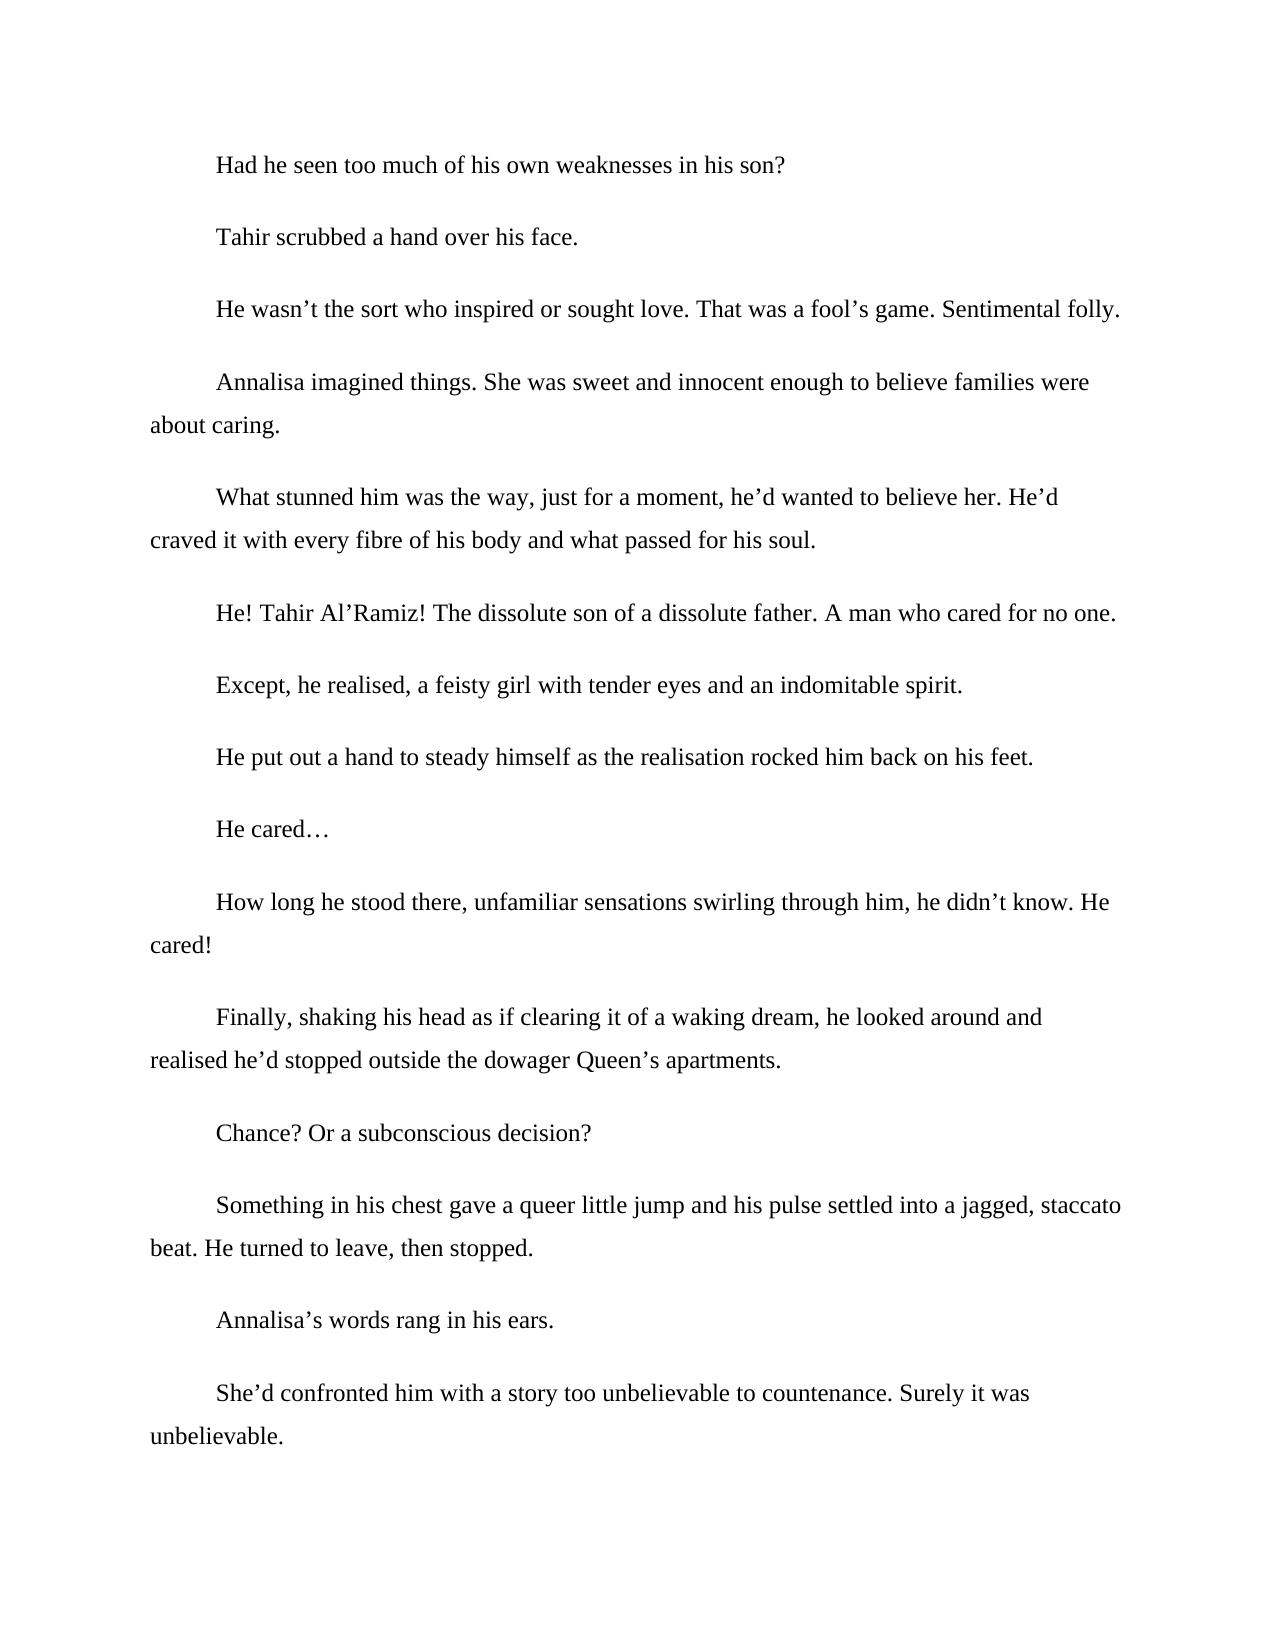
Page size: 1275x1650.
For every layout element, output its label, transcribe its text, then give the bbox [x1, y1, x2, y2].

text Annalisa’s words rang in his ears. [150, 1305, 1125, 1334]
text Something in his chest gave a queer little jump and his pulse settled into a jagged, staccato beat. He turned to leave, then stopped. [150, 1190, 1125, 1262]
text Had he seen too much of his own weaknesses in his son? [150, 150, 1125, 179]
text He cared… [150, 814, 1125, 843]
text Chance? Or a subconscious decision? [150, 1118, 1125, 1146]
text Tahir scrubbed a hand over his face. [150, 222, 1125, 251]
text He put out a hand to steady himself as the realisation rocked him back on his feet. [150, 742, 1125, 771]
text Except, he realised, a feisty girl with tender eyes and an indomitable spirit. [150, 670, 1125, 699]
text He wasn’t the sort who inspired or sought love. That was a fool’s game. Sentimental folly. [150, 294, 1125, 323]
text What stunned him was the way, just for a moment, he’d wanted to believe her. He’d craved it with every fibre of his body and what passed for his soul. [150, 482, 1125, 554]
text He! Tahir Al’Ramiz! The dissolute son of a dissolute father. A man who cared for no one. [150, 598, 1125, 626]
text Finally, shaking his head as if clearing it of a waking dream, he looked around and realised he’d stopped outside the dowager Queen’s apartments. [150, 1002, 1125, 1074]
text How long he stood there, unfamiliar sensations swirling through him, he didn’t know. He cared! [150, 887, 1125, 959]
text She’d confronted him with a story too unbelievable to countenance. Surely it was unbelievable. [150, 1378, 1125, 1449]
text Annalisa imagined things. She was sweet and innocent enough to believe families were about caring. [150, 367, 1125, 439]
